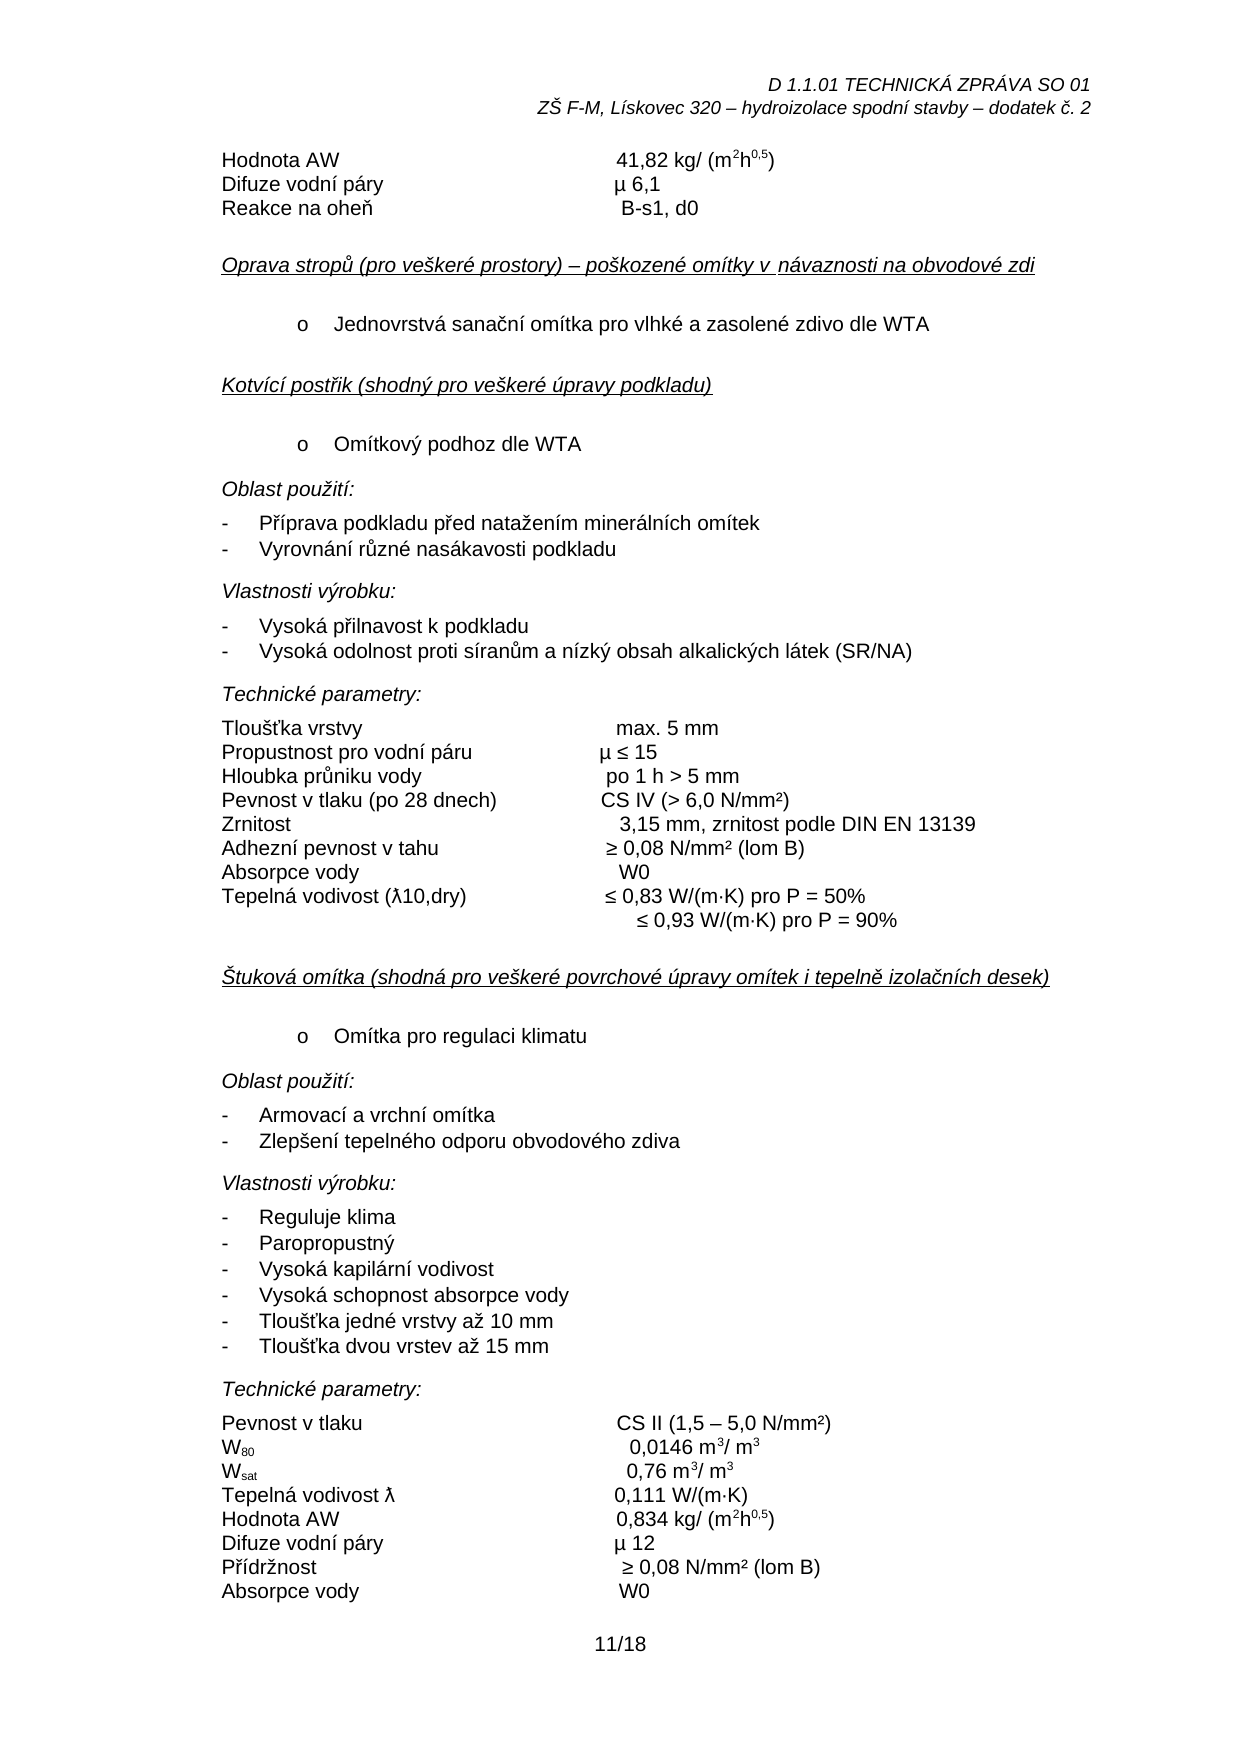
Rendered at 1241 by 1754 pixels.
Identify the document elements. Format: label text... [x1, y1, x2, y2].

list Vysoká schopnost absorpce vody [221, 1283, 1093, 1307]
list Reguluje klima [221, 1205, 1093, 1229]
list Paropropustný [221, 1231, 1093, 1255]
text Hloubka průniku vody po 1 h > 5 mm [221, 764, 1093, 788]
text Difuze vodní páry µ 12 [221, 1531, 1093, 1555]
text Technické parametry: [221, 1377, 1093, 1401]
text Wsat 0,76 m3/ m3 [221, 1459, 1093, 1483]
text Hodnota AW 41,82 kg/ (m2h0,5) [221, 148, 1093, 172]
list Vysoká odolnost proti síranům a nízký obsah alkalických látek (SR/NA) [221, 639, 1093, 663]
text Technické parametry: [221, 682, 1093, 706]
text Reakce na oheň B-s1, d0 [221, 196, 1093, 219]
text Zrnitost 3,15 mm, zrnitost podle DIN EN 13139 [221, 812, 1093, 836]
text Absorpce vody W0 [221, 860, 1093, 884]
list Příprava podkladu před natažením minerálních omítek [221, 511, 1093, 535]
text Kotvící postřik (shodný pro veškeré úpravy podkladu) [221, 373, 1093, 397]
text Tepelná vodivost ƛ 0,111 W/(m∙K) [221, 1483, 1093, 1507]
list Tloušťka jedné vrstvy až 10 mm [221, 1308, 1093, 1332]
list Omítka pro regulaci klimatu [296, 1024, 1093, 1050]
text Vlastnosti výrobku: [221, 1171, 1093, 1195]
text Pevnost v tlaku (po 28 dnech) CS IV (> 6,0 N/mm²) [221, 788, 1093, 812]
list Jednovrstvá sanační omítka pro vlhké a zasolené zdivo dle WTA [296, 312, 1093, 338]
list Zlepšení tepelného odporu obvodového zdiva [221, 1128, 1093, 1152]
text Absorpce vody W0 [221, 1579, 1093, 1603]
text Vlastnosti výrobku: [221, 579, 1093, 603]
text Difuze vodní páry µ 6,1 [221, 172, 1093, 196]
list Armovací a vrchní omítka [221, 1103, 1093, 1127]
text Hodnota AW 0,834 kg/ (m2h0,5) [221, 1507, 1093, 1531]
text ≤ 0,93 W/(m∙K) pro P = 90% [221, 908, 1093, 932]
text Oprava stropů (pro veškeré prostory) – poškozené omítky v návaznosti na obvodové zdi [221, 253, 1093, 277]
text Adhezní pevnost v tahu ≥ 0,08 N/mm² (lom B) [221, 836, 1093, 860]
text Oblast použití: [221, 1068, 1093, 1092]
text Přídržnost ≥ 0,08 N/mm² (lom B) [221, 1555, 1093, 1579]
text Propustnost pro vodní páru µ ≤ 15 [221, 740, 1093, 764]
list Vysoká kapilární vodivost [221, 1257, 1093, 1281]
text W80 0,0146 m3/ m3 [221, 1435, 1093, 1459]
text Tloušťka vrstvy max. 5 mm [221, 716, 1093, 740]
list Tloušťka dvou vrstev až 15 mm [221, 1334, 1093, 1358]
text Pevnost v tlaku CS II (1,5 – 5,0 N/mm²) [221, 1411, 1093, 1435]
text Tepelná vodivost (ƛ10,dry) ≤ 0,83 W/(m∙K) pro P = 50% [221, 884, 1093, 908]
text Oblast použití: [221, 477, 1093, 501]
text Štuková omítka (shodná pro veškeré povrchové úpravy omítek i tepelně izolačních desek) [221, 965, 1093, 989]
list Vyrovnání různé nasákavosti podkladu [221, 537, 1093, 561]
list Vysoká přilnavost k podkladu [221, 613, 1093, 637]
list Omítkový podhoz dle WTA [296, 432, 1093, 458]
